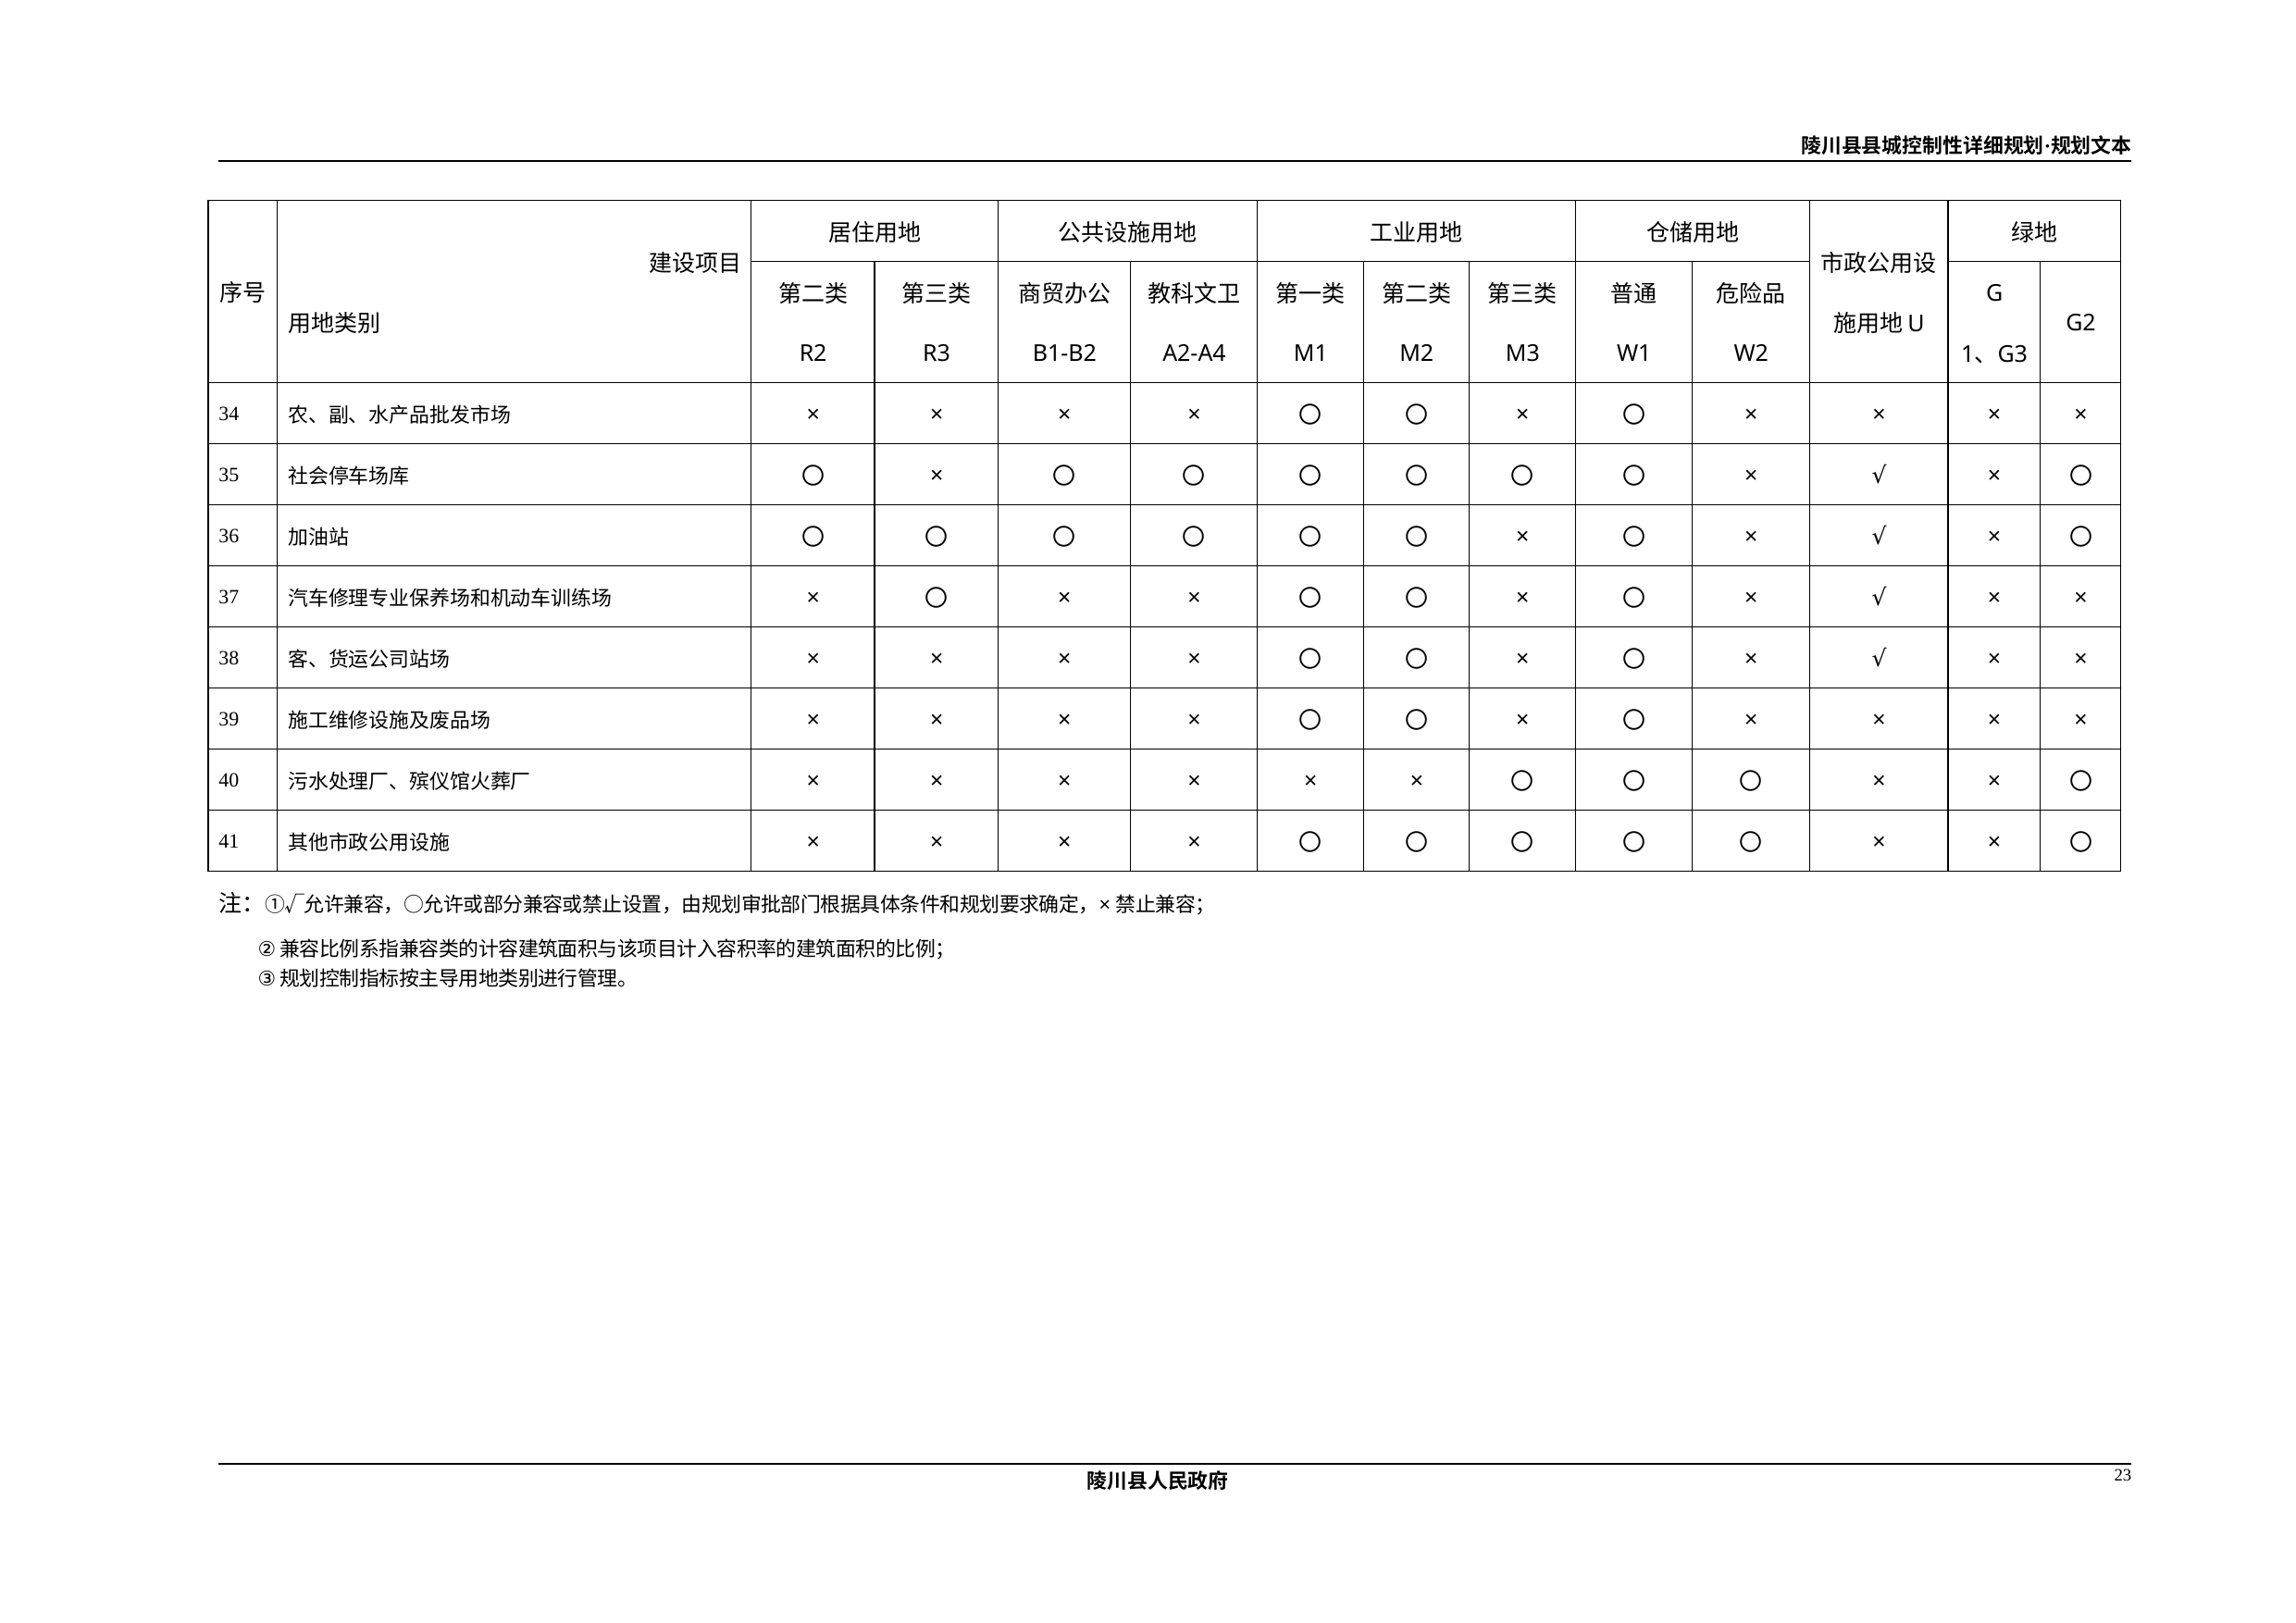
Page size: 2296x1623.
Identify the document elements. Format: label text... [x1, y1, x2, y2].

table_header 公共设施用地 [999, 201, 1257, 261]
table_cell 〇 [1258, 811, 1363, 871]
table_cell × [999, 627, 1130, 688]
table_cell × [2041, 627, 2120, 688]
table_cell × [1949, 688, 2040, 749]
table_cell × [1470, 627, 1575, 688]
table_cell 〇 [1364, 566, 1469, 626]
table_cell × [1131, 627, 1257, 688]
table_cell × [875, 811, 998, 871]
table_cell 〇 [1576, 750, 1692, 810]
table_cell × [751, 383, 874, 443]
table_cell 〇 [1576, 688, 1692, 749]
table_cell × [1949, 566, 2040, 626]
table_cell 〇 [1693, 811, 1809, 871]
table_cell 40 [209, 750, 277, 810]
table_cell × [1131, 383, 1257, 443]
table_header 居住用地 [751, 201, 998, 261]
table_cell 第一类 M1 [1258, 262, 1363, 382]
table_cell √ [1810, 444, 1947, 504]
table_cell 〇 [1258, 627, 1363, 688]
table_cell × [1470, 566, 1575, 626]
table_cell × [1131, 750, 1257, 810]
table_cell 农、副、水产品批发市场 [278, 383, 751, 443]
table_cell G2 [2041, 262, 2120, 382]
table_cell × [1949, 811, 2040, 871]
table_cell × [999, 383, 1130, 443]
table_cell × [751, 811, 874, 871]
table_cell 教科文卫 A2-A4 [1131, 262, 1257, 382]
table_cell 危险品 W2 [1693, 262, 1809, 382]
table_cell 〇 [1470, 811, 1575, 871]
table_header 序号 [209, 201, 277, 382]
table_cell 施工维修设施及废品场 [278, 688, 751, 749]
table_cell 〇 [751, 505, 874, 565]
table_cell 〇 [2041, 444, 2120, 504]
table_cell 〇 [1258, 566, 1363, 626]
table_cell 〇 [1576, 627, 1692, 688]
list 注：①√允许兼容，○允许或部分兼容或禁止设置，由规划审批部门根据具体条件和规划要求确定，× 禁止兼容； [218, 872, 2131, 932]
table_cell × [1470, 688, 1575, 749]
table_cell 35 [209, 444, 277, 504]
table_cell × [1949, 444, 2040, 504]
table_cell 〇 [1258, 688, 1363, 749]
table_cell × [875, 750, 998, 810]
table_cell 污水处理厂、殡仪馆火葬厂 [278, 750, 751, 810]
table_cell √ [1810, 505, 1947, 565]
table_cell 〇 [1576, 444, 1692, 504]
table_cell × [2041, 688, 2120, 749]
table_cell 〇 [1258, 383, 1363, 443]
table_cell × [1693, 627, 1809, 688]
table_cell × [1810, 688, 1947, 749]
table_cell 其他市政公用设施 [278, 811, 751, 871]
table_cell × [1693, 505, 1809, 565]
table_cell × [1470, 383, 1575, 443]
table_cell √ [1810, 627, 1947, 688]
table_cell 〇 [875, 505, 998, 565]
table_cell 〇 [2041, 750, 2120, 810]
table_cell × [1949, 750, 2040, 810]
table_cell 〇 [1364, 383, 1469, 443]
table_cell × [1470, 505, 1575, 565]
table_cell × [751, 627, 874, 688]
table_cell × [2041, 383, 2120, 443]
table_cell 〇 [1131, 505, 1257, 565]
table_header 绿地 [1949, 201, 2120, 261]
table_cell 〇 [1131, 444, 1257, 504]
table_cell 36 [209, 505, 277, 565]
table_cell × [999, 750, 1130, 810]
table_cell × [1693, 383, 1809, 443]
table_cell 34 [209, 383, 277, 443]
table_cell 客、货运公司站场 [278, 627, 751, 688]
table_cell × [999, 688, 1130, 749]
table_cell 普通 W1 [1576, 262, 1692, 382]
table_cell × [2041, 566, 2120, 626]
table_cell 加油站 [278, 505, 751, 565]
table_cell 〇 [1364, 627, 1469, 688]
table_cell × [1693, 566, 1809, 626]
table_header 市政公用设施用地U [1810, 201, 1947, 382]
table_cell 37 [209, 566, 277, 626]
table_cell 41 [209, 811, 277, 871]
table_cell × [751, 566, 874, 626]
table_cell 汽车修理专业保养场和机动车训练场 [278, 566, 751, 626]
table_cell 〇 [1364, 505, 1469, 565]
table_cell × [1131, 566, 1257, 626]
table_cell 〇 [1576, 505, 1692, 565]
table_cell 〇 [2041, 811, 2120, 871]
table_cell × [1258, 750, 1363, 810]
table_cell 〇 [1576, 811, 1692, 871]
table_cell 社会停车场库 [278, 444, 751, 504]
table_cell 〇 [1576, 566, 1692, 626]
table_cell × [999, 566, 1130, 626]
table_cell × [875, 627, 998, 688]
table_cell 第二类 R2 [751, 262, 874, 382]
text ②兼容比例系指兼容类的计容建筑面积与该项目计入容积率的建筑面积的比例； [218, 932, 2131, 962]
table_cell 第三类 R3 [875, 262, 998, 382]
table_cell × [999, 811, 1130, 871]
table_cell × [1949, 505, 2040, 565]
table_cell × [751, 750, 874, 810]
table_cell × [1949, 627, 2040, 688]
table_cell G1、G3 [1949, 262, 2040, 382]
table_cell × [1131, 688, 1257, 749]
table_cell × [751, 688, 874, 749]
table_cell × [875, 688, 998, 749]
table_cell 〇 [1470, 444, 1575, 504]
table_cell √ [1810, 566, 1947, 626]
table_cell × [1949, 383, 2040, 443]
table_cell × [1364, 750, 1469, 810]
table_cell 〇 [1364, 811, 1469, 871]
table_cell × [1810, 750, 1947, 810]
table_cell 〇 [999, 505, 1130, 565]
table_cell × [875, 383, 998, 443]
table_cell 〇 [1576, 383, 1692, 443]
table_cell × [1810, 383, 1947, 443]
table_cell 〇 [999, 444, 1130, 504]
table_cell 〇 [751, 444, 874, 504]
table_cell 〇 [1258, 444, 1363, 504]
table_cell × [1693, 444, 1809, 504]
table_cell 38 [209, 627, 277, 688]
table_cell 〇 [1364, 444, 1469, 504]
table_cell 〇 [875, 566, 998, 626]
table_header 仓储用地 [1576, 201, 1809, 261]
table_header 工业用地 [1258, 201, 1575, 261]
table_cell 第三类 M3 [1470, 262, 1575, 382]
table_cell 〇 [1258, 505, 1363, 565]
table_header 建设项目 用地类别 [278, 201, 751, 382]
table_cell × [1810, 811, 1947, 871]
table_cell 〇 [2041, 505, 2120, 565]
table_cell 〇 [1470, 750, 1575, 810]
text ③规划控制指标按主导用地类别进行管理。 [218, 962, 2131, 992]
table_cell 39 [209, 688, 277, 749]
table_cell × [1693, 688, 1809, 749]
table_cell 〇 [1693, 750, 1809, 810]
table_cell × [875, 444, 998, 504]
table_cell 〇 [1364, 688, 1469, 749]
table_cell 商贸办公 B1-B2 [999, 262, 1130, 382]
table_cell 第二类 M2 [1364, 262, 1469, 382]
table_cell × [1131, 811, 1257, 871]
